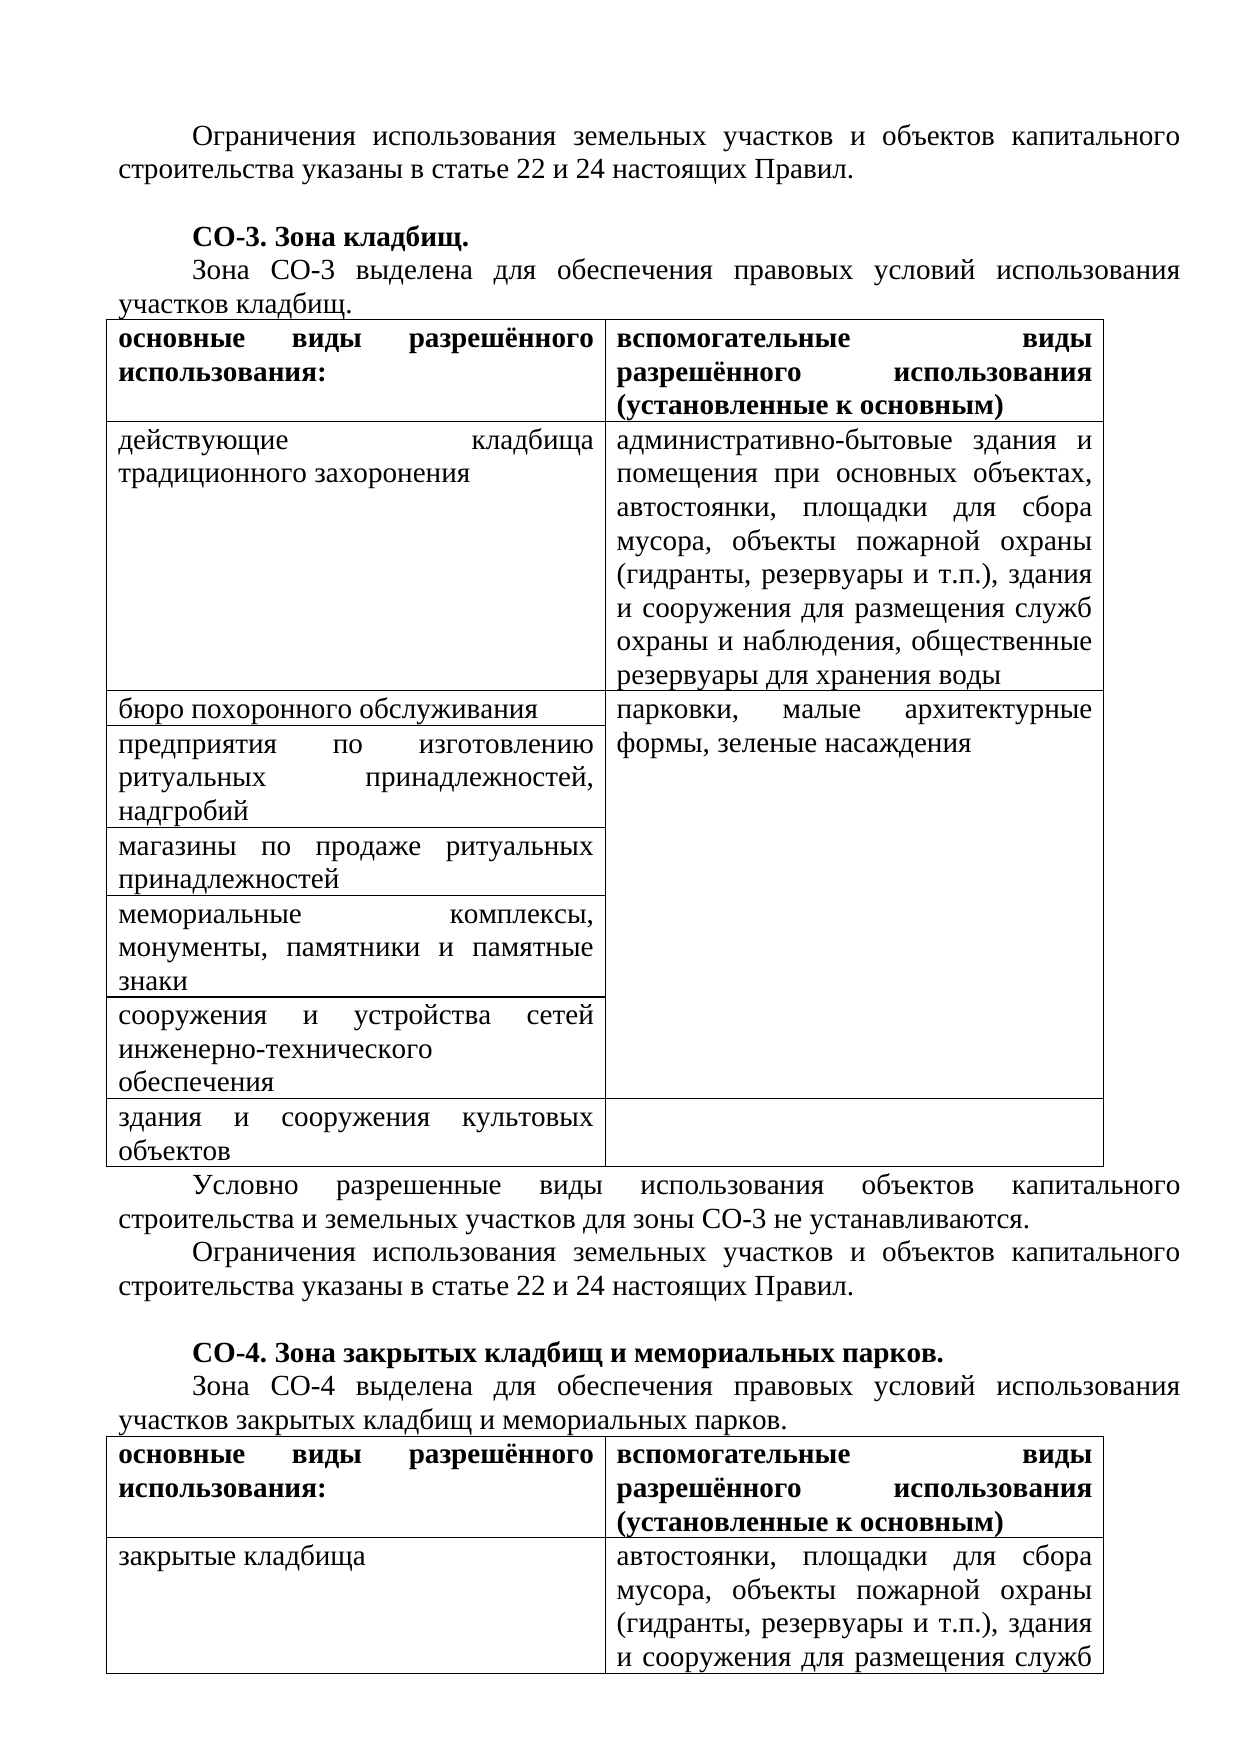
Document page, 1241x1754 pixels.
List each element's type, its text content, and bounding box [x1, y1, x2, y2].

table_header основные виды разрешённого использования: [107, 1437, 605, 1537]
table_cell мемориальные комплексы, монументы, памятники и памятные знаки [107, 896, 605, 996]
table_cell сооружения и устройства сетей инженерно-технического обеспечения [107, 998, 605, 1098]
table_cell предприятия по изготовлению ритуальных принадлежностей, надгробий [107, 726, 605, 827]
table_cell закрытые кладбища [107, 1538, 605, 1672]
table_cell парковки, малые архитектурные формы, зеленые насаждения [606, 691, 1103, 1098]
table_header основные виды разрешённого использования: [107, 320, 605, 421]
table_cell бюро похоронного обслуживания [107, 691, 605, 725]
text Ограничения использования земельных участков и объектов капитального строительства указаны в статье 22 и 24 настоящих Правил. [118, 1234, 1181, 1301]
text Условно разрешенные виды использования объектов капитального строительства и земельных участков для зоны СО-3 не устанавливаются. [118, 1167, 1181, 1234]
table_cell здания и сооружения культовых объектов [107, 1099, 605, 1166]
table_cell магазины по продаже ритуальных принадлежностей [107, 828, 605, 895]
table_cell [606, 1099, 1103, 1166]
text СО-4. Зона закрытых кладбищ и мемориальных парков. [118, 1335, 1181, 1368]
text Ограничения использования земельных участков и объектов капитального строительства указаны в статье 22 и 24 настоящих Правил. [118, 118, 1181, 185]
table_header вспомогательные виды разрешённого использования (установленные к основным) [606, 1437, 1103, 1537]
table_cell действующие кладбища традиционного захоронения [107, 422, 605, 690]
text Зона СО-4 выделена для обеспечения правовых условий использования участков закрытых кладбищ и мемориальных парков. [118, 1368, 1181, 1436]
table_cell административно-бытовые здания и помещения при основных объектах, автостоянки, площадки для сбора мусора, объекты пожарной охраны (гидранты, резервуары и т.п.), здания и сооружения для размещения служб охраны и наблюдения, общественные резервуары для хранения воды [606, 422, 1103, 690]
table_header вспомогательные виды разрешённого использования (установленные к основным) [606, 320, 1103, 421]
text Зона СО-3 выделена для обеспечения правовых условий использования участков кладбищ. [118, 252, 1181, 319]
text СО-3. Зона кладбищ. [118, 219, 1181, 252]
